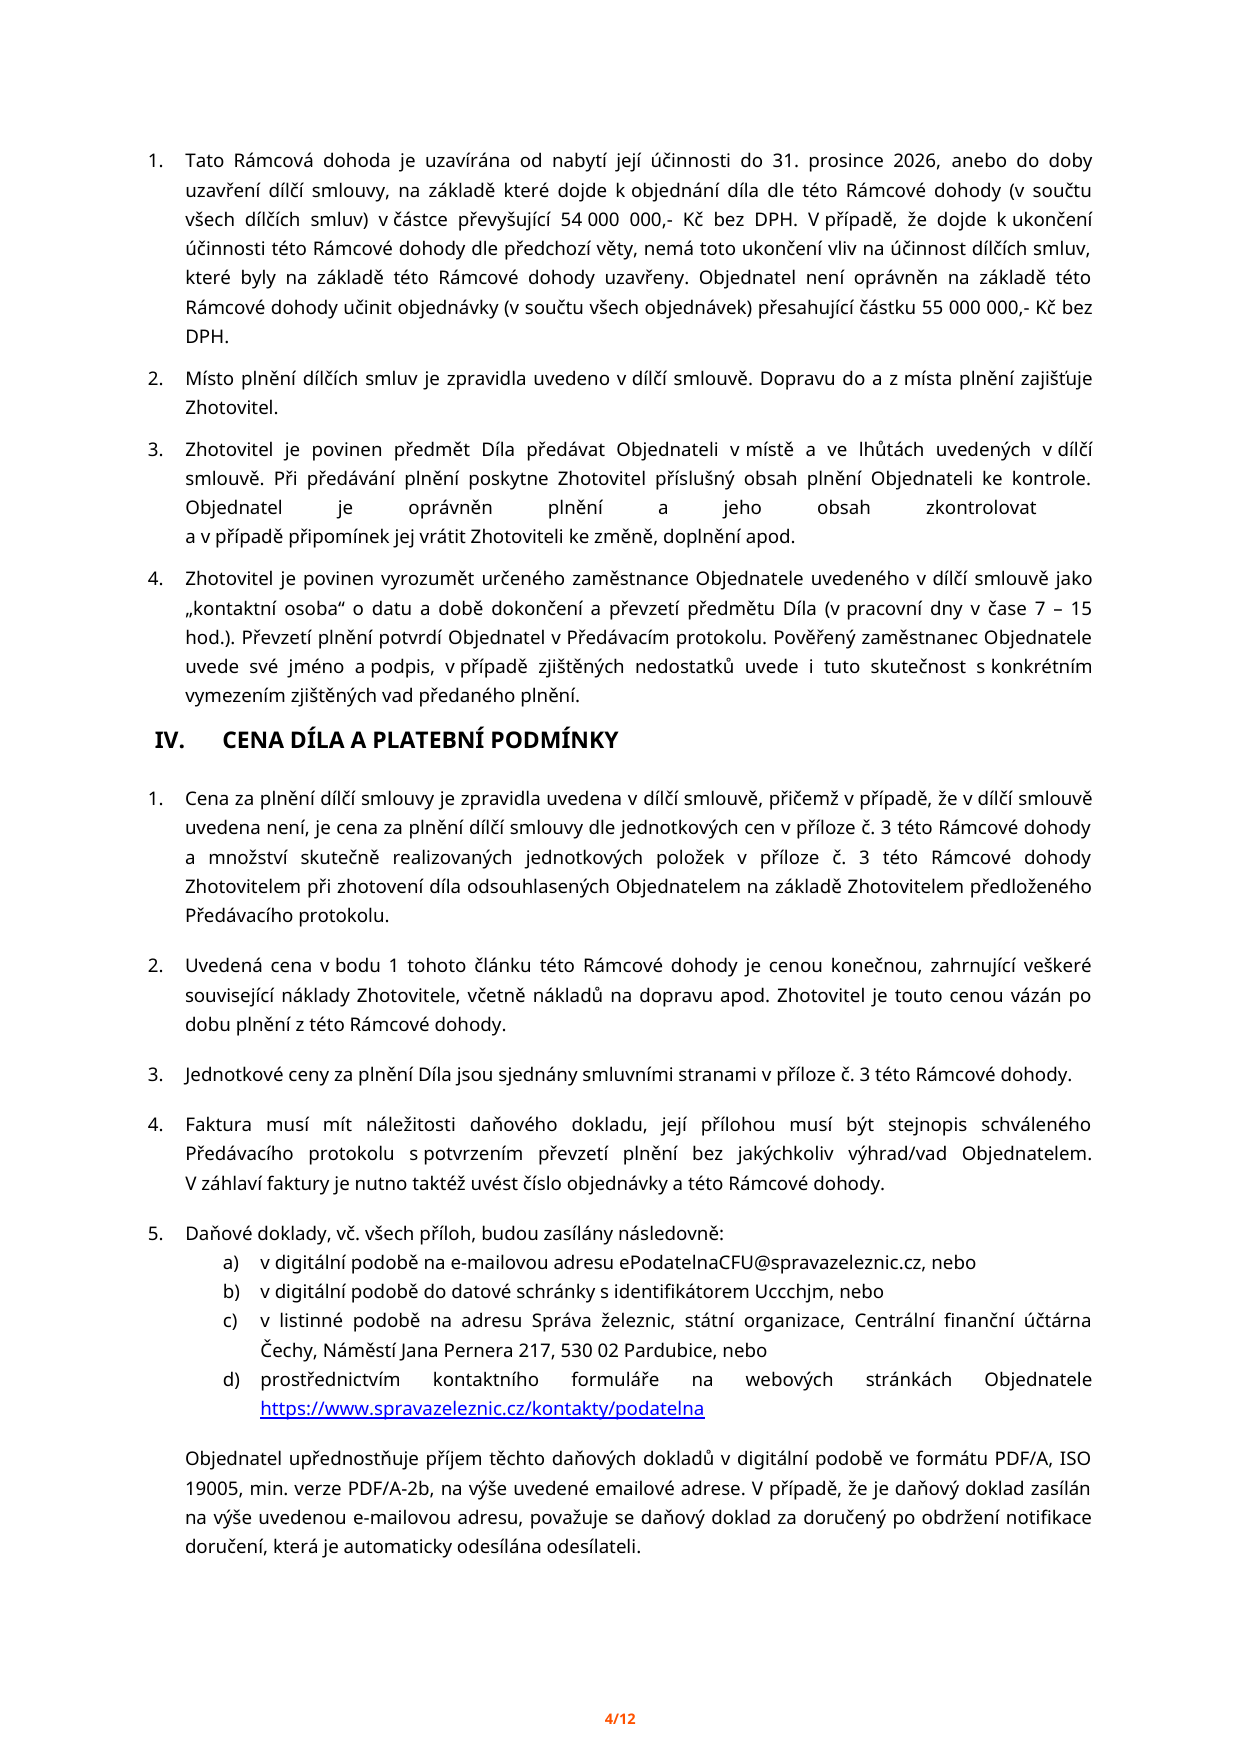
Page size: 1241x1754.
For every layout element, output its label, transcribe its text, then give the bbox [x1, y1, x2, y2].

text Objednatel upřednostňuje příjem těchto daňových dokladů v digitální podobě ve formátu PDF/A, ISO 19005, min. verze PDF/A-2b, na výše uvedené emailové adrese. V případě, že je daňový doklad zasílán na výše uvedenou e-mailovou adresu, považuje se daňový doklad za doručený po obdržení notifikace doručení, která je automaticky odesílána odesílateli. [185, 1446, 1093, 1559]
text Místo plnění dílčích smluv je zpravidla uvedeno v dílčí smlouvě. Dopravu do a z místa plnění zajišťuje Zhotovitel. [148, 365, 1093, 420]
list Uvedená cena v bodu 1 tohoto článku této Rámcové dohody je cenou konečnou, zahrnující veškeré související náklady Zhotovitele, včetně nákladů na dopravu apod. Zhotovitel je touto cenou vázán po dobu plnění z této Rámcové dohody. [148, 953, 1093, 1037]
list v digitální podobě na e-mailovou adresu ePodatelnaCFU@spravazeleznic.cz, nebo [223, 1249, 1093, 1275]
list Cena za plnění dílčí smlouvy je zpravidla uvedena v dílčí smlouvě, přičemž v případě, že v dílčí smlouvě uvedena není, je cena za plnění dílčí smlouvy dle jednotkových cen v příloze č. 3 této Rámcové dohody a množství skutečně realizovaných jednotkových položek v příloze č. 3 této Rámcové dohody Zhotovitelem při zhotovení díla odsouhlasených Objednatelem na základě Zhotovitelem předloženého Předávacího protokolu. [148, 785, 1093, 928]
list Faktura musí mít náležitosti daňového dokladu, její přílohou musí být stejnopis schváleného Předávacího protokolu s potvrzením převzetí plnění bez jakýchkoliv výhrad/vad Objednatelem. V záhlaví faktury je nutno taktéž uvést číslo objednávky a této Rámcové dohody. [148, 1111, 1093, 1195]
list v listinné podobě na adresu Správa železnic, státní organizace, Centrální finanční účtárna Čechy, Náměstí Jana Pernera 217, 530 02 Pardubice, nebo [223, 1308, 1093, 1363]
list Jednotkové ceny za plnění Díla jsou sjednány smluvními stranami v příloze č. 3 této Rámcové dohody. [148, 1061, 1093, 1087]
text Zhotovitel je povinen vyrozumět určeného zaměstnance Objednatele uvedeného v dílčí smlouvě jako „kontaktní osoba“ o datu a době dokončení a převzetí předmětu Díla (v pracovní dny v čase 7 – 15 hod.). Převzetí plnění potvrdí Objednatel v Předávacím protokolu. Pověřený zaměstnanec Objednatele uvede své jméno a podpis, v případě zjištěných nedostatků uvede i tuto skutečnost s konkrétním vymezením zjištěných vad předaného plnění. [148, 566, 1093, 708]
text Zhotovitel je povinen předmět Díla předávat Objednateli v místě a ve lhůtách uvedených v dílčí smlouvě. Při předávání plnění poskytne Zhotovitel příslušný obsah plnění Objednateli ke kontrole. Objednatel je oprávněn plnění a jeho obsah zkontrolovat a v případě připomínek jej vrátit Zhotoviteli ke změně, doplnění apod. [148, 436, 1093, 549]
text Tato Rámcová dohoda je uzavírána od nabytí její účinnosti do 31. prosince 2026, anebo do doby uzavření dílčí smlouvy, na základě které dojde k objednání díla dle této Rámcové dohody (v součtu všech dílčích smluv) v částce převyšující 54 000 000,- Kč bez DPH. V případě, že dojde k ukončení účinnosti této Rámcové dohody dle předchozí věty, nemá toto ukončení vliv na účinnost dílčích smluv, které byly na základě této Rámcové dohody uzavřeny. Objednatel není oprávněn na základě této Rámcové dohody učinit objednávky (v součtu všech objednávek) přesahující částku 55 000 000,- Kč bez DPH. [148, 148, 1093, 349]
list CENA DÍLA A PLATEBNÍ PODMÍNKY [185, 724, 1093, 756]
list v digitální podobě do datové schránky s identifikátorem Uccchjm, nebo [223, 1278, 1093, 1304]
list prostřednictvím kontaktního formuláře na webových stránkách Objednatele https://www.spravazeleznic.cz/kontakty/podatelna [223, 1366, 1093, 1421]
list Daňové doklady, vč. všech příloh, budou zasílány následovně: [148, 1220, 1093, 1246]
